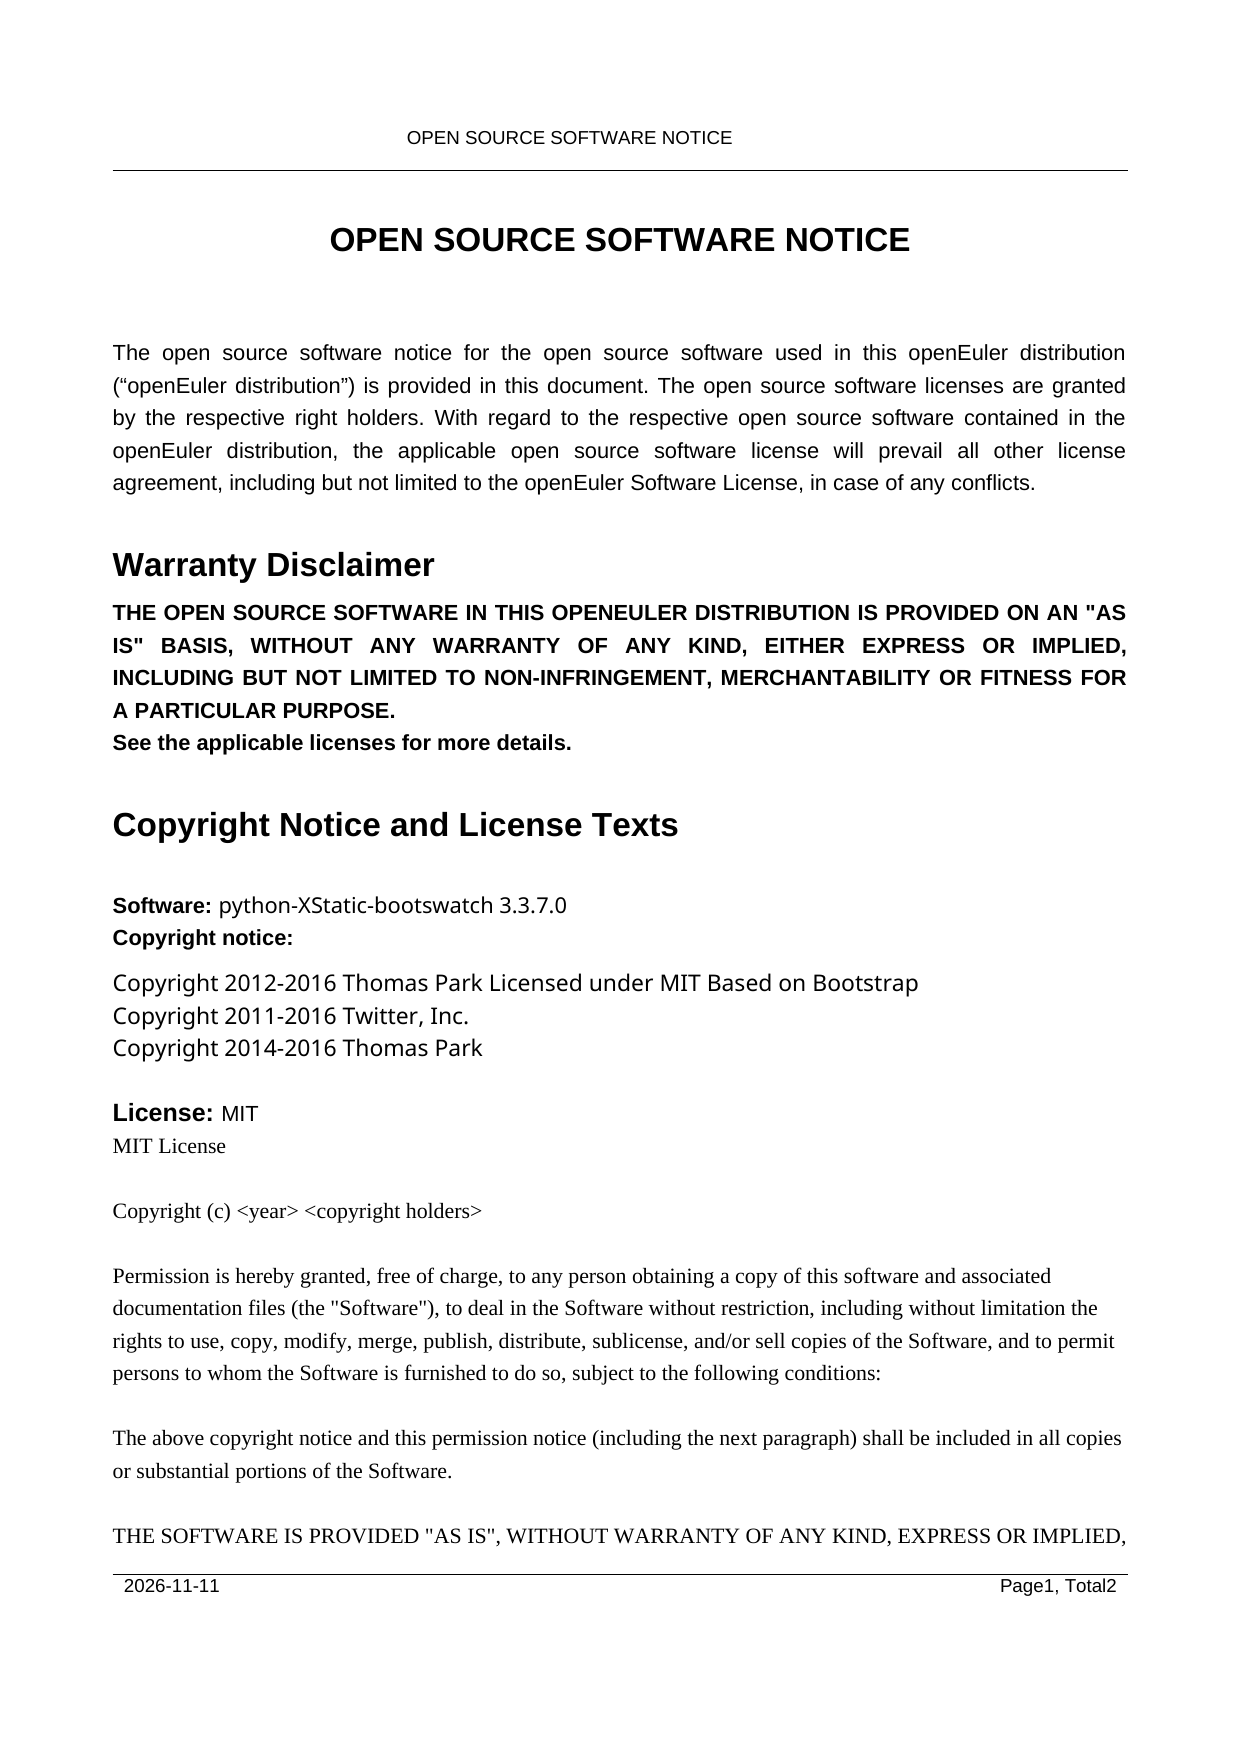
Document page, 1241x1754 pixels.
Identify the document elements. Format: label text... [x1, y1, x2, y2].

text OPEN SOURCE SOFTWARE NOTICE [112, 206, 1128, 271]
text Copyright notice: [112, 921, 1128, 954]
text Warranty Disclaimer [112, 531, 1128, 596]
text THE OPEN SOURCE SOFTWARE IN THIS OPENEULER DISTRIBUTION IS PROVIDED ON AN "AS IS" BASIS, WITHOUT ANY WARRANTY OF ANY KIND, EITHER EXPRESS OR IMPLIED, INCLUDING BUT NOT LIMITED TO NON-INFRINGEMENT, MERCHANTABILITY OR FITNESS FOR A PARTICULAR PURPOSE. See the applicable licenses for more details. [112, 596, 1128, 759]
text The open source software notice for the open source software used in this openEuler distribution (“openEuler distribution”) is provided in this document. The open source software licenses are granted by the respective right holders. With regard to the respective open source software contained in the openEuler distribution, the applicable open source software license will prevail all other license agreement, including but not limited to the openEuler Software License, in case of any conflicts. [112, 336, 1128, 499]
text License: MIT [112, 1096, 1128, 1129]
text Copyright Notice and License Texts [112, 791, 1128, 856]
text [112, 1129, 1128, 1551]
title Software: python-XStatic-bootswatch 3.3.7.0 [112, 889, 1128, 921]
text Copyright 2012-2016 Thomas Park Licensed under MIT Based on Bootstrap Copyright 2011-2016 Twitter, Inc. Copyright 2014-2016 Thomas Park [112, 966, 1128, 1096]
